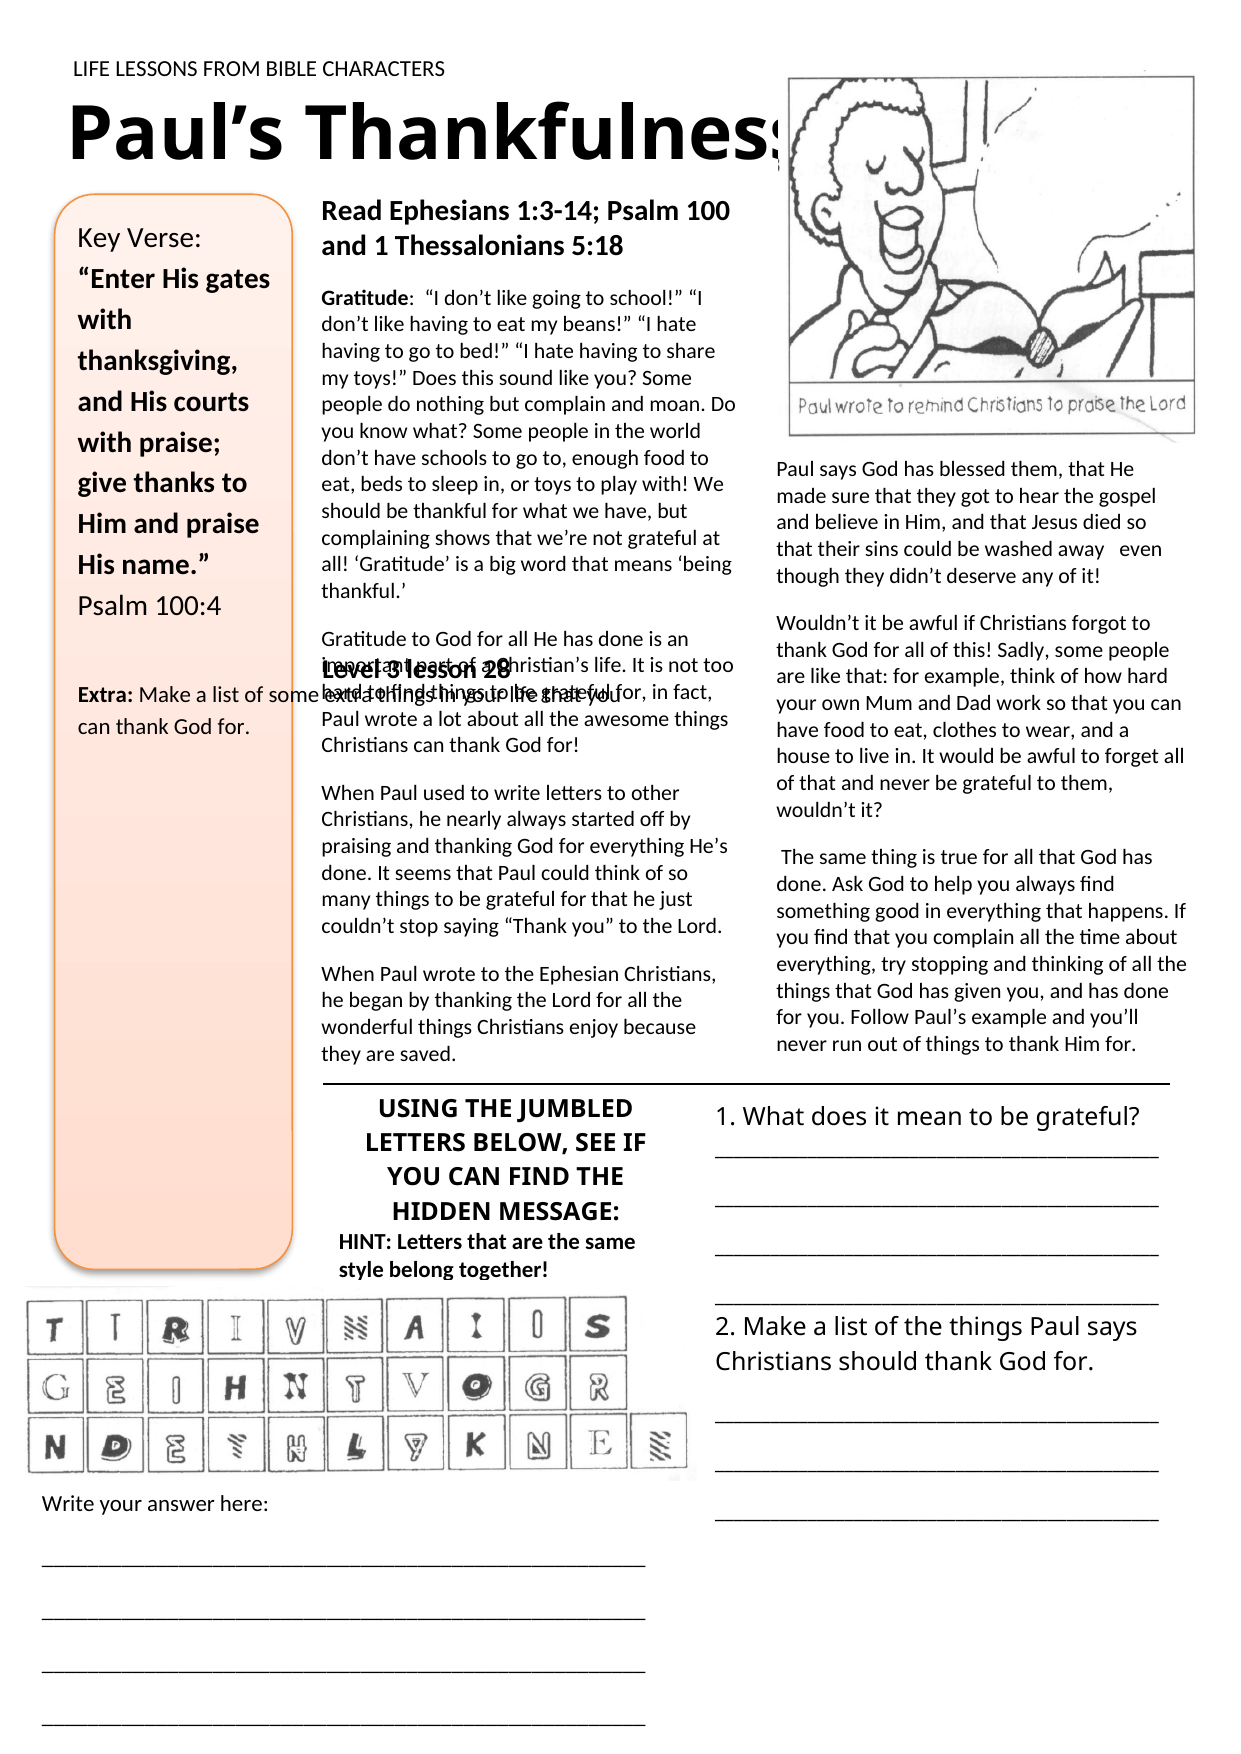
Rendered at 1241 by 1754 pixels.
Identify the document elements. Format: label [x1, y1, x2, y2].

picture [778, 70, 1204, 443]
picture [19, 1286, 697, 1481]
